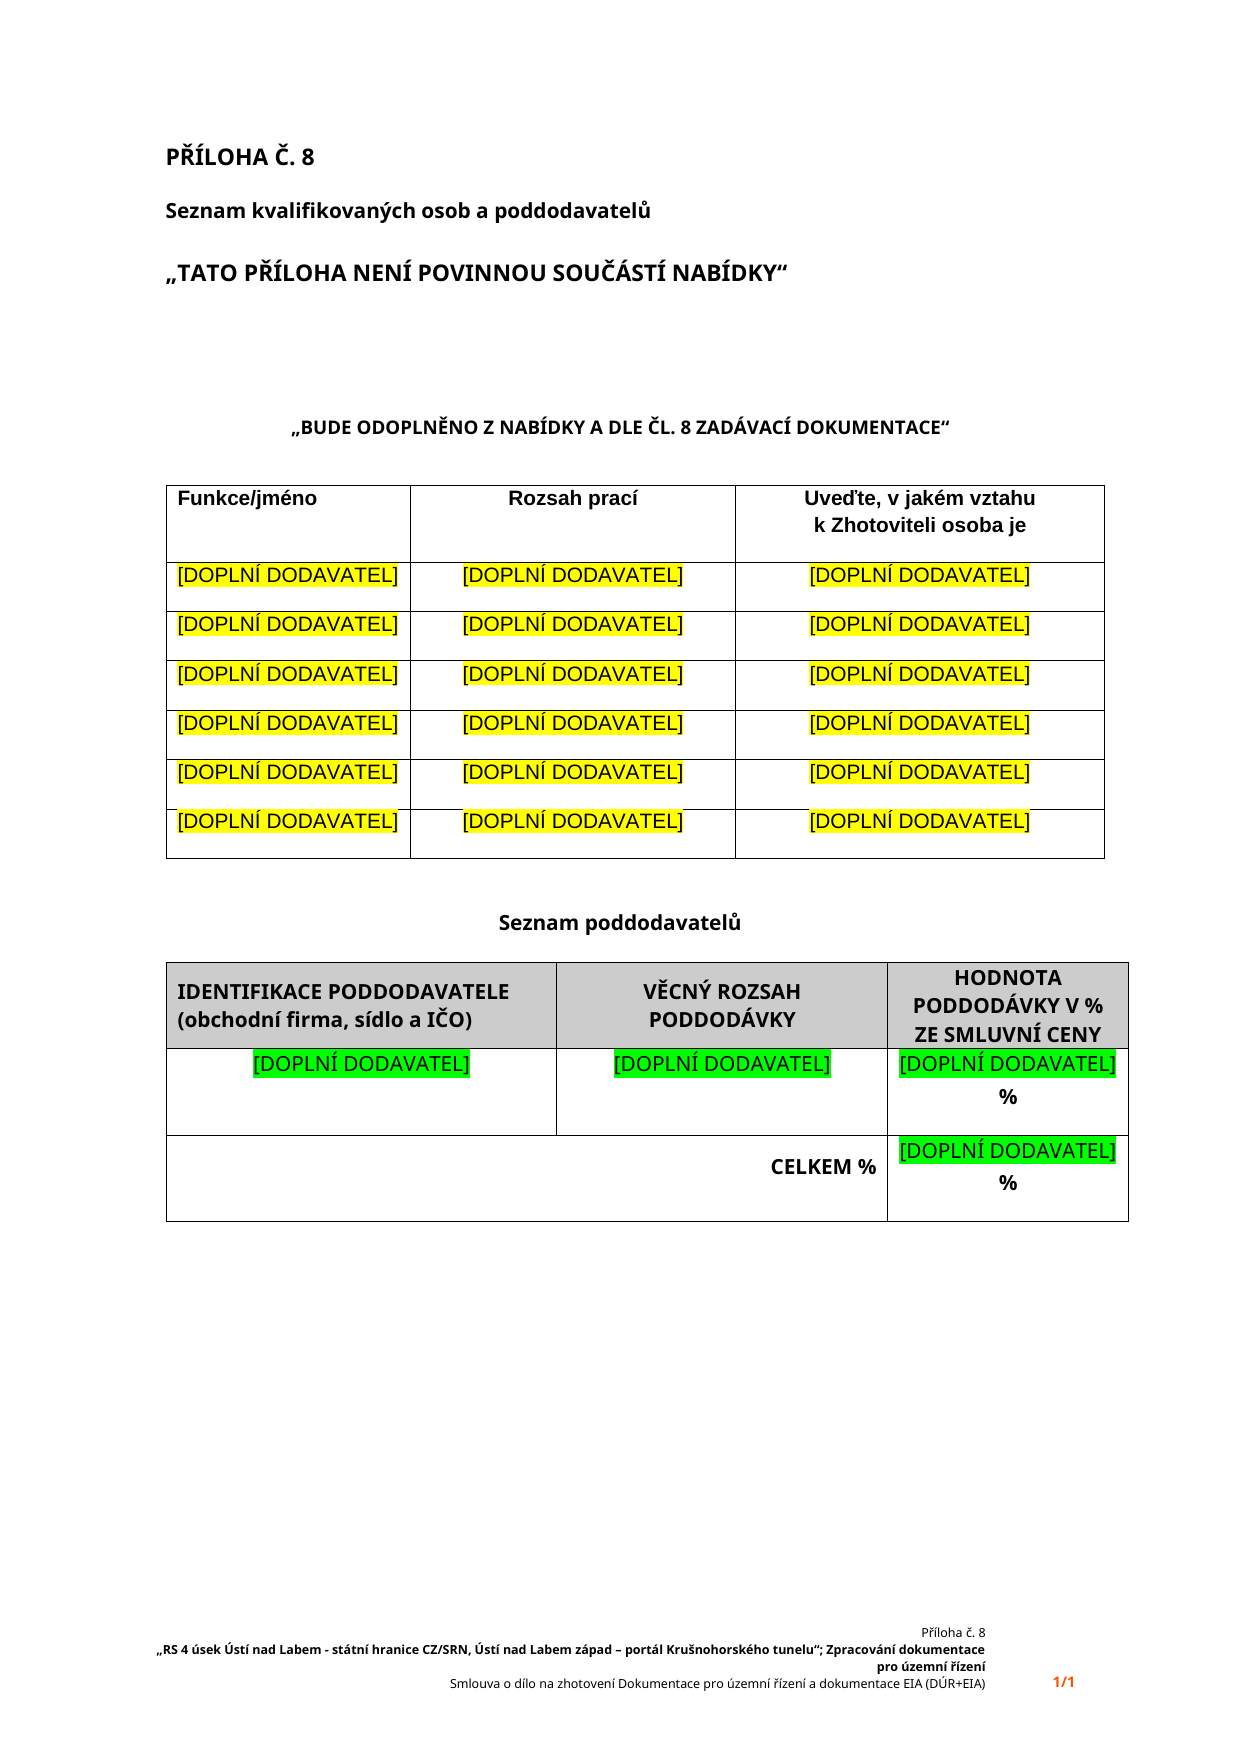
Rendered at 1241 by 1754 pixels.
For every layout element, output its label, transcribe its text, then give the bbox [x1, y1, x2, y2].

table_cell [DOPLNÍ DODAVATEL] [736, 711, 1104, 759]
table_cell [DOPLNÍ DODAVATEL] [167, 563, 410, 611]
text „TATO PŘÍLOHA NENÍ POVINNOU SOUČÁSTÍ NABÍDKY“ [165, 257, 1075, 288]
table_cell [DOPLNÍ DODAVATEL] [411, 810, 735, 857]
table_cell [DOPLNÍ DODAVATEL] [167, 612, 410, 660]
table_cell [DOPLNÍ DODAVATEL] [167, 661, 410, 710]
table_header VĚCNÝ ROZSAH PODDODÁVKY [557, 963, 887, 1048]
table_cell CELKEM % [167, 1136, 887, 1221]
table_cell [DOPLNÍ DODAVATEL] [557, 1049, 887, 1135]
table_cell [DOPLNÍ DODAVATEL] [736, 810, 1104, 857]
text Příloha č. 8 [165, 141, 1075, 173]
table_cell [DOPLNÍ DODAVATEL] [736, 661, 1104, 710]
table_cell [DOPLNÍ DODAVATEL]% [888, 1136, 1128, 1221]
table_cell [DOPLNÍ DODAVATEL] [736, 563, 1104, 611]
table_header Funkce/jméno [167, 486, 410, 562]
table_cell [DOPLNÍ DODAVATEL] [411, 563, 735, 611]
text „BUDE ODOPLNĚNO Z NABÍDKY A DLE ČL. 8 ZADÁVACÍ DOKUMENTACE“ [165, 414, 1075, 440]
table_header Rozsah prací [411, 486, 735, 562]
table_cell [DOPLNÍ DODAVATEL]% [888, 1049, 1128, 1135]
table_cell [DOPLNÍ DODAVATEL] [736, 612, 1104, 660]
table_cell [DOPLNÍ DODAVATEL] [411, 711, 735, 759]
table_header IDENTIFIKACE PODDODAVATELE (obchodní firma, sídlo a IČO) [167, 963, 556, 1048]
text Seznam kvalifikovaných osob a poddodavatelů [165, 197, 1075, 225]
text Seznam poddodavatelů [165, 908, 1075, 937]
table_cell [DOPLNÍ DODAVATEL] [736, 760, 1104, 808]
table_header HODNOTA PODDODÁVKY V % ZE SMLUVNÍ CENY [888, 963, 1128, 1048]
table_cell [DOPLNÍ DODAVATEL] [167, 760, 410, 808]
table_cell [DOPLNÍ DODAVATEL] [411, 661, 735, 710]
table_cell [DOPLNÍ DODAVATEL] [167, 711, 410, 759]
table_header Uveďte, v jakém vztahu k Zhotoviteli osoba je [736, 486, 1104, 562]
table_cell [DOPLNÍ DODAVATEL] [167, 810, 410, 857]
table_cell [DOPLNÍ DODAVATEL] [411, 760, 735, 808]
table_cell [DOPLNÍ DODAVATEL] [167, 1049, 556, 1135]
table_cell [DOPLNÍ DODAVATEL] [411, 612, 735, 660]
